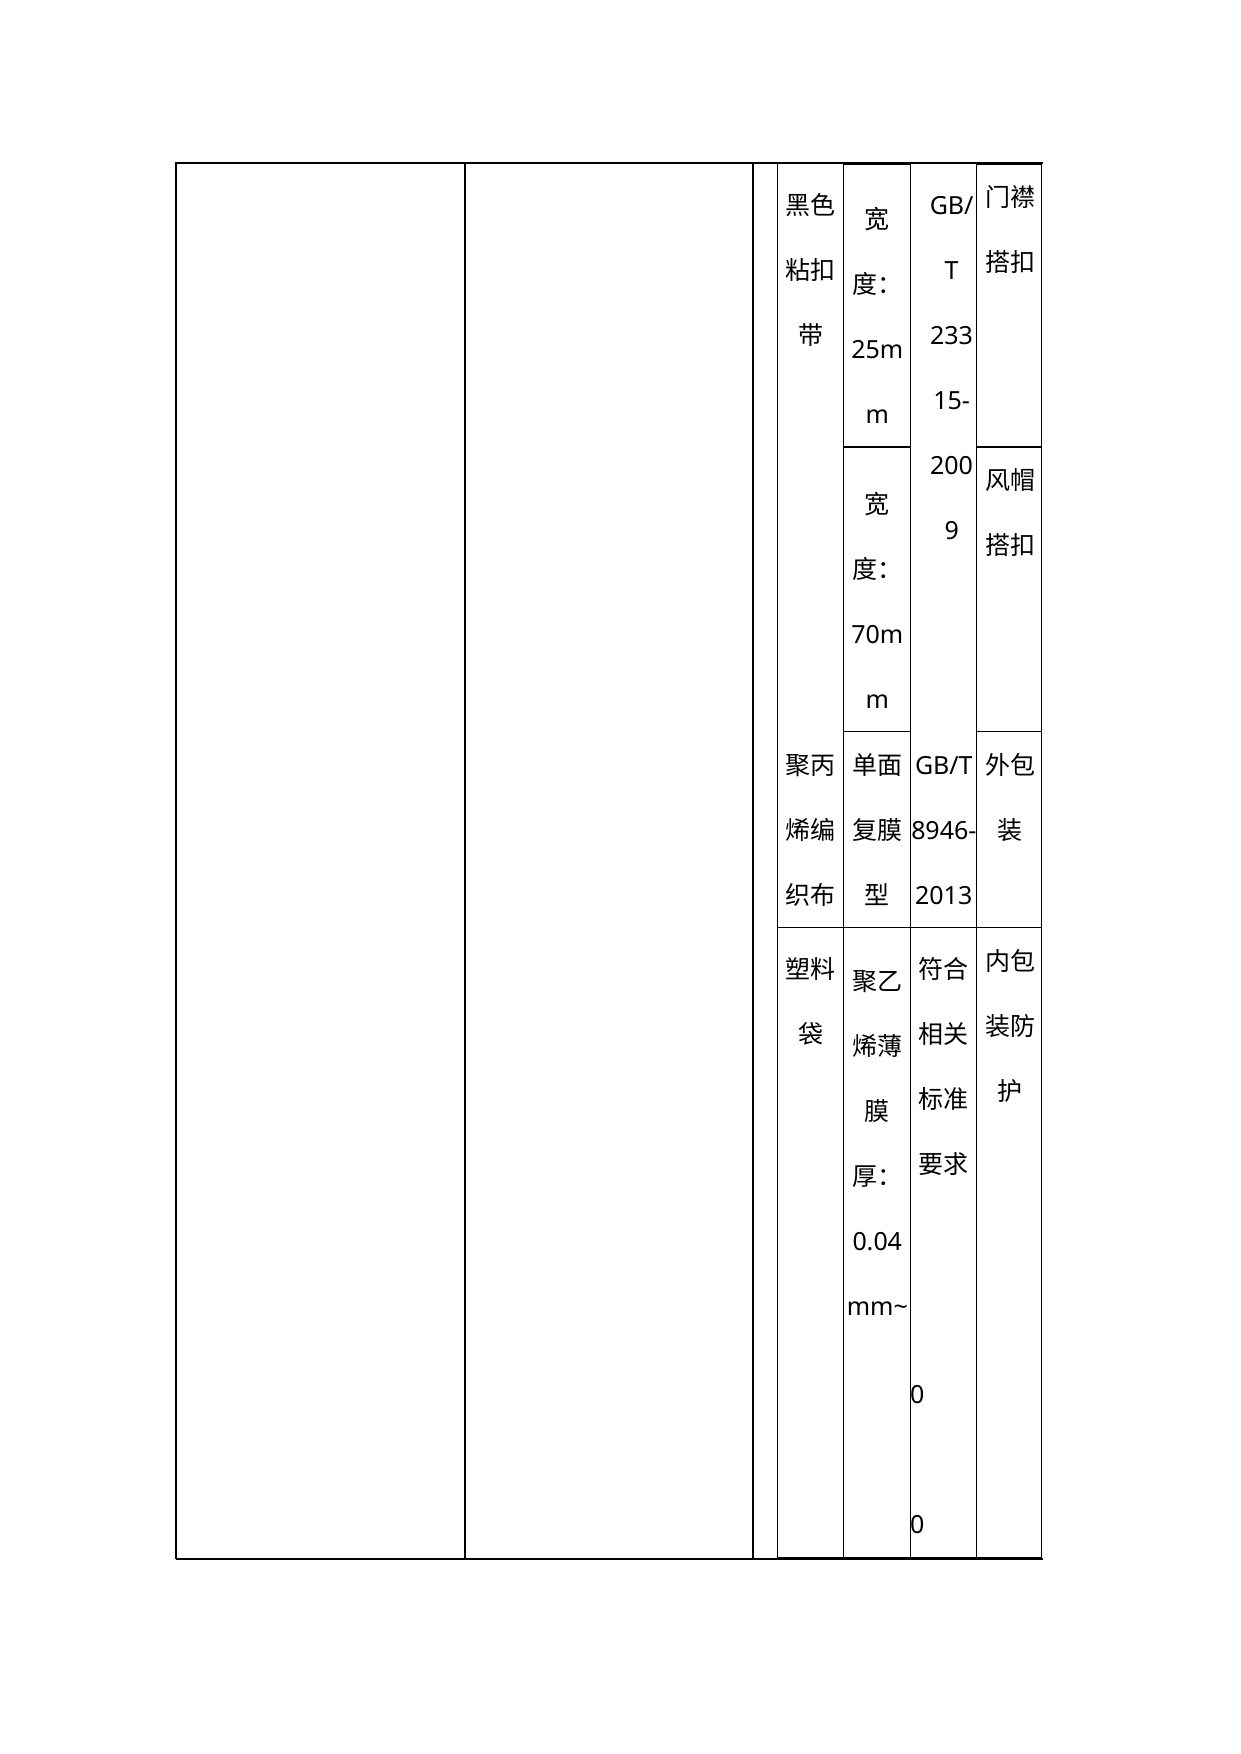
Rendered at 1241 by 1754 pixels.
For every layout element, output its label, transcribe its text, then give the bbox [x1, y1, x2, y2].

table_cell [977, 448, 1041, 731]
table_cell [778, 928, 843, 1557]
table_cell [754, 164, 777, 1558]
table_cell [466, 164, 752, 1558]
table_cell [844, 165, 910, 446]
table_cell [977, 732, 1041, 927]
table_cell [977, 928, 1041, 1557]
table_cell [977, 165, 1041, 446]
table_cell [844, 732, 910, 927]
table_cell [844, 928, 910, 1557]
table_cell 1 [177, 164, 464, 1558]
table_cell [911, 928, 976, 1557]
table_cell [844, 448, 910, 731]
